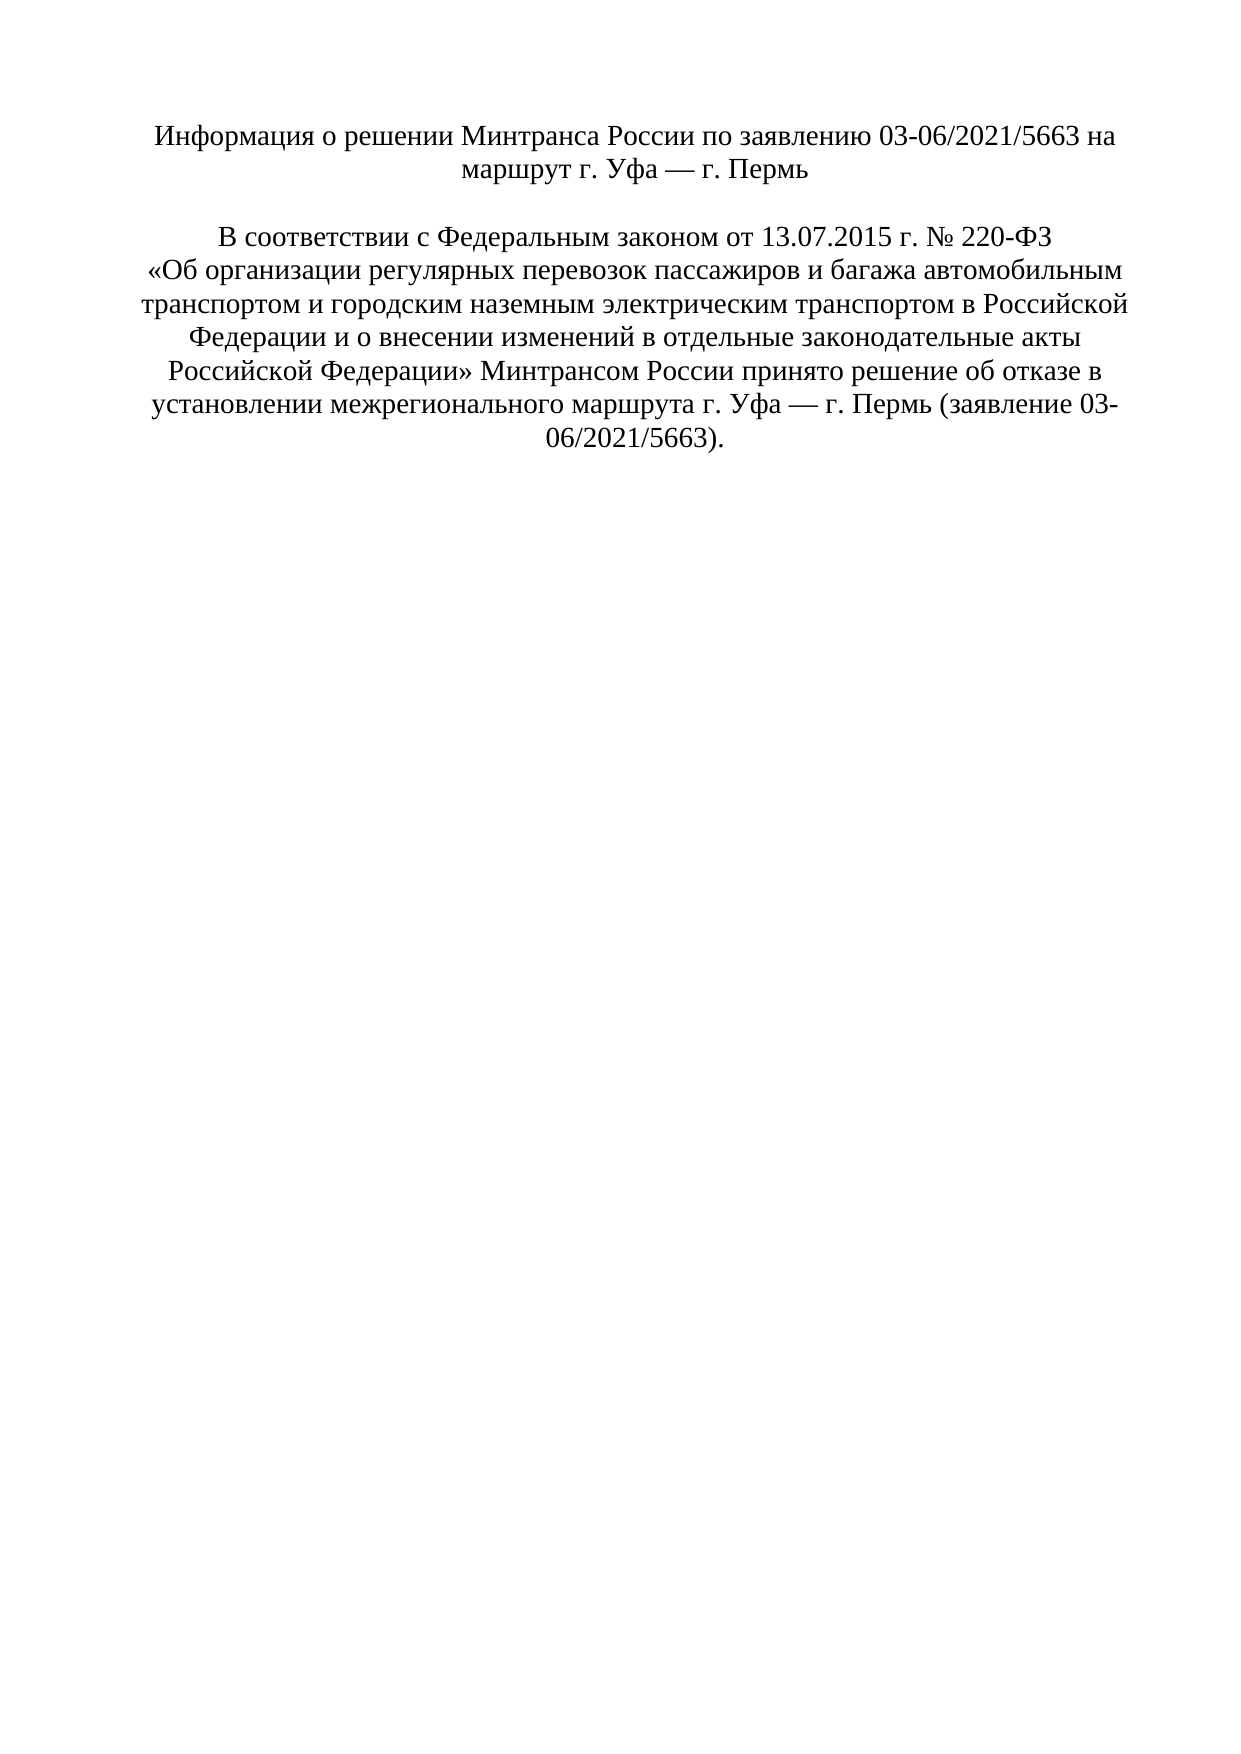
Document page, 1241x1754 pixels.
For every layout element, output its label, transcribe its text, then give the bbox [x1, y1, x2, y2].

text В соответствии с Федеральным законом от 13.07.2015 г. № 220-ФЗ «Об организации регулярных перевозок пассажиров и багажа автомобильным транспортом и городским наземным электрическим транспортом в Российской Федерации и о внесении изменений в отдельные законодательные акты Российской Федерации» Минтрансом России принято решение об отказе в установлении межрегионального маршрута г. Уфа — г. Пермь (заявление 03-06/2021/5663). [118, 219, 1152, 453]
text Информация о решении Минтранса России по заявлению 03-06/2021/5663 на маршрут г. Уфа — г. Пермь [118, 118, 1152, 185]
